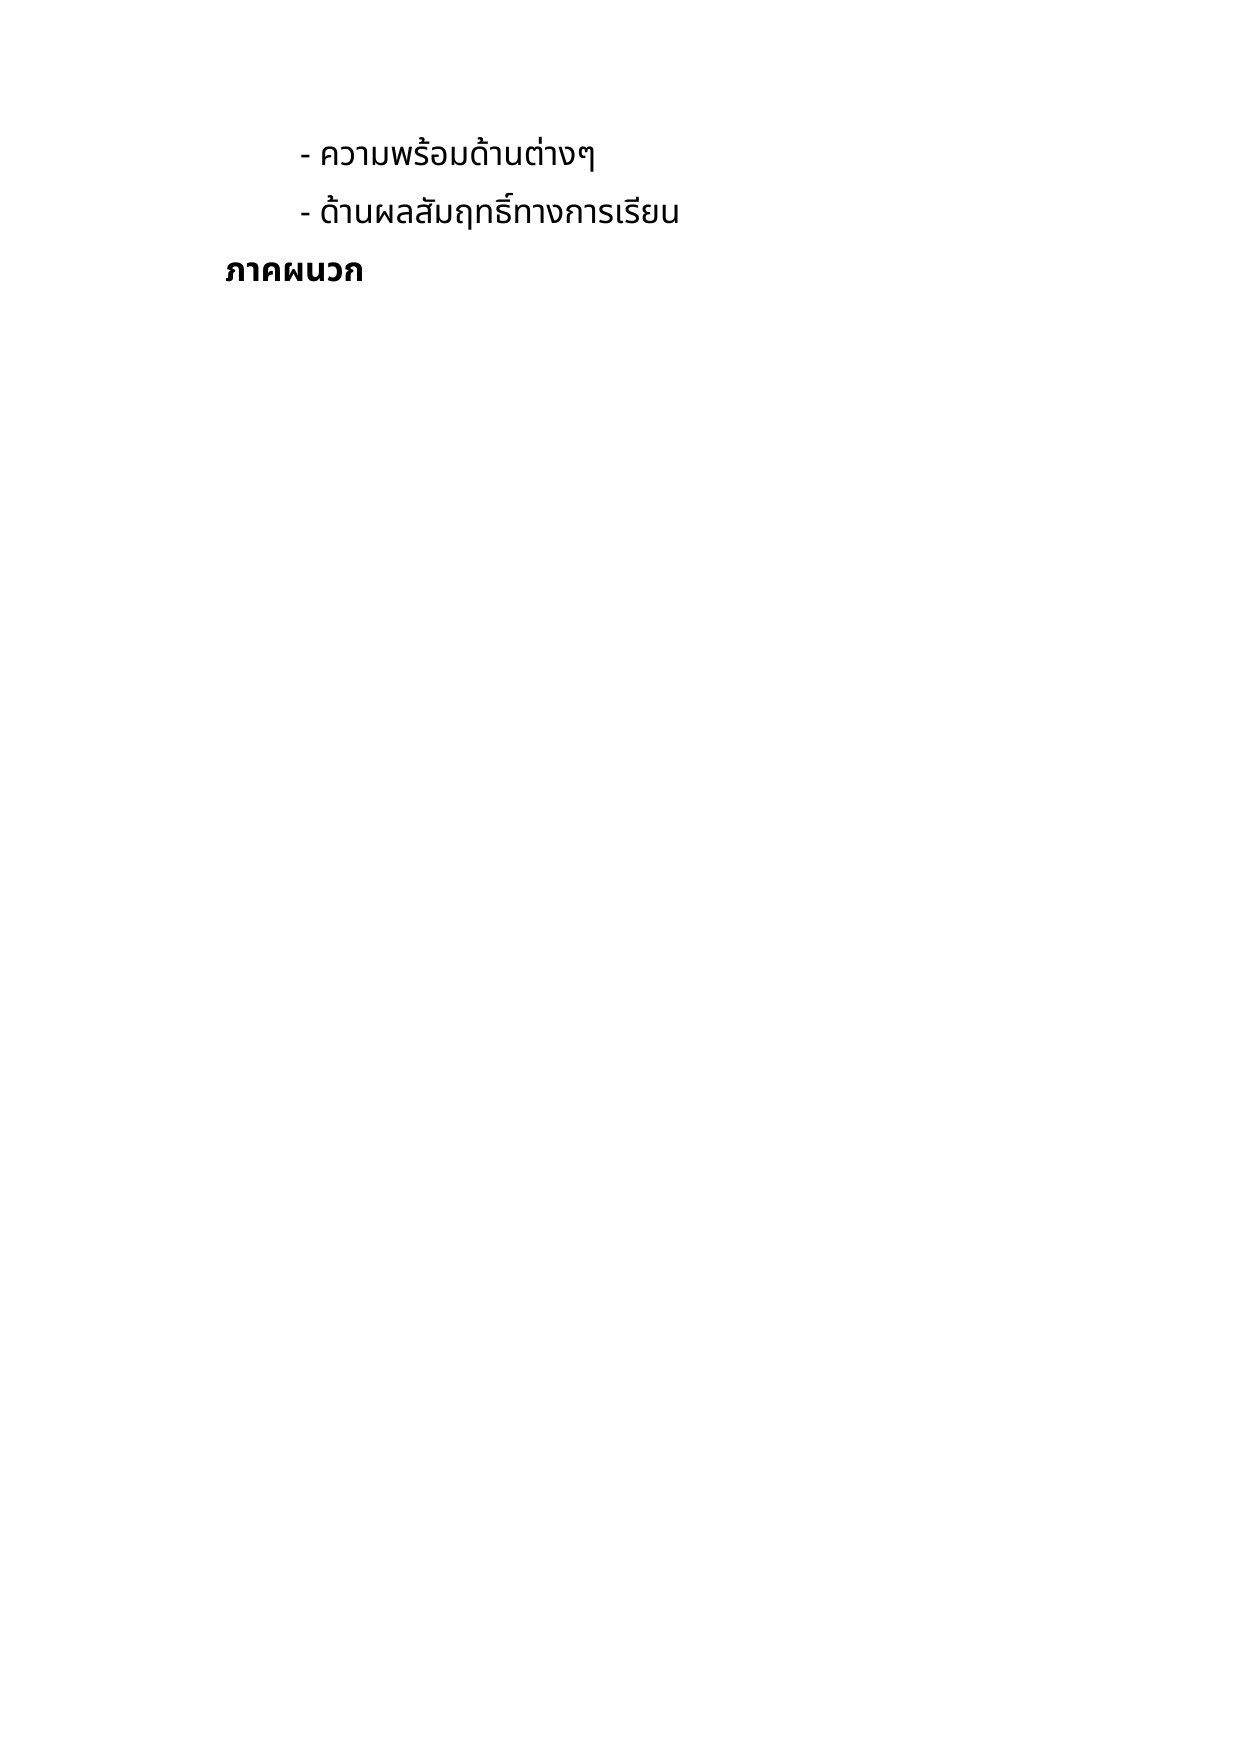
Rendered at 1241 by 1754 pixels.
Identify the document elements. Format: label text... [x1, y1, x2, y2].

text - ความพร้อมด้านต่างๆ [225, 129, 1090, 180]
text ภาคผนวก [225, 246, 1090, 296]
text - ด้านผลสัมฤทธิ์ทางการเรียน [225, 188, 1090, 238]
